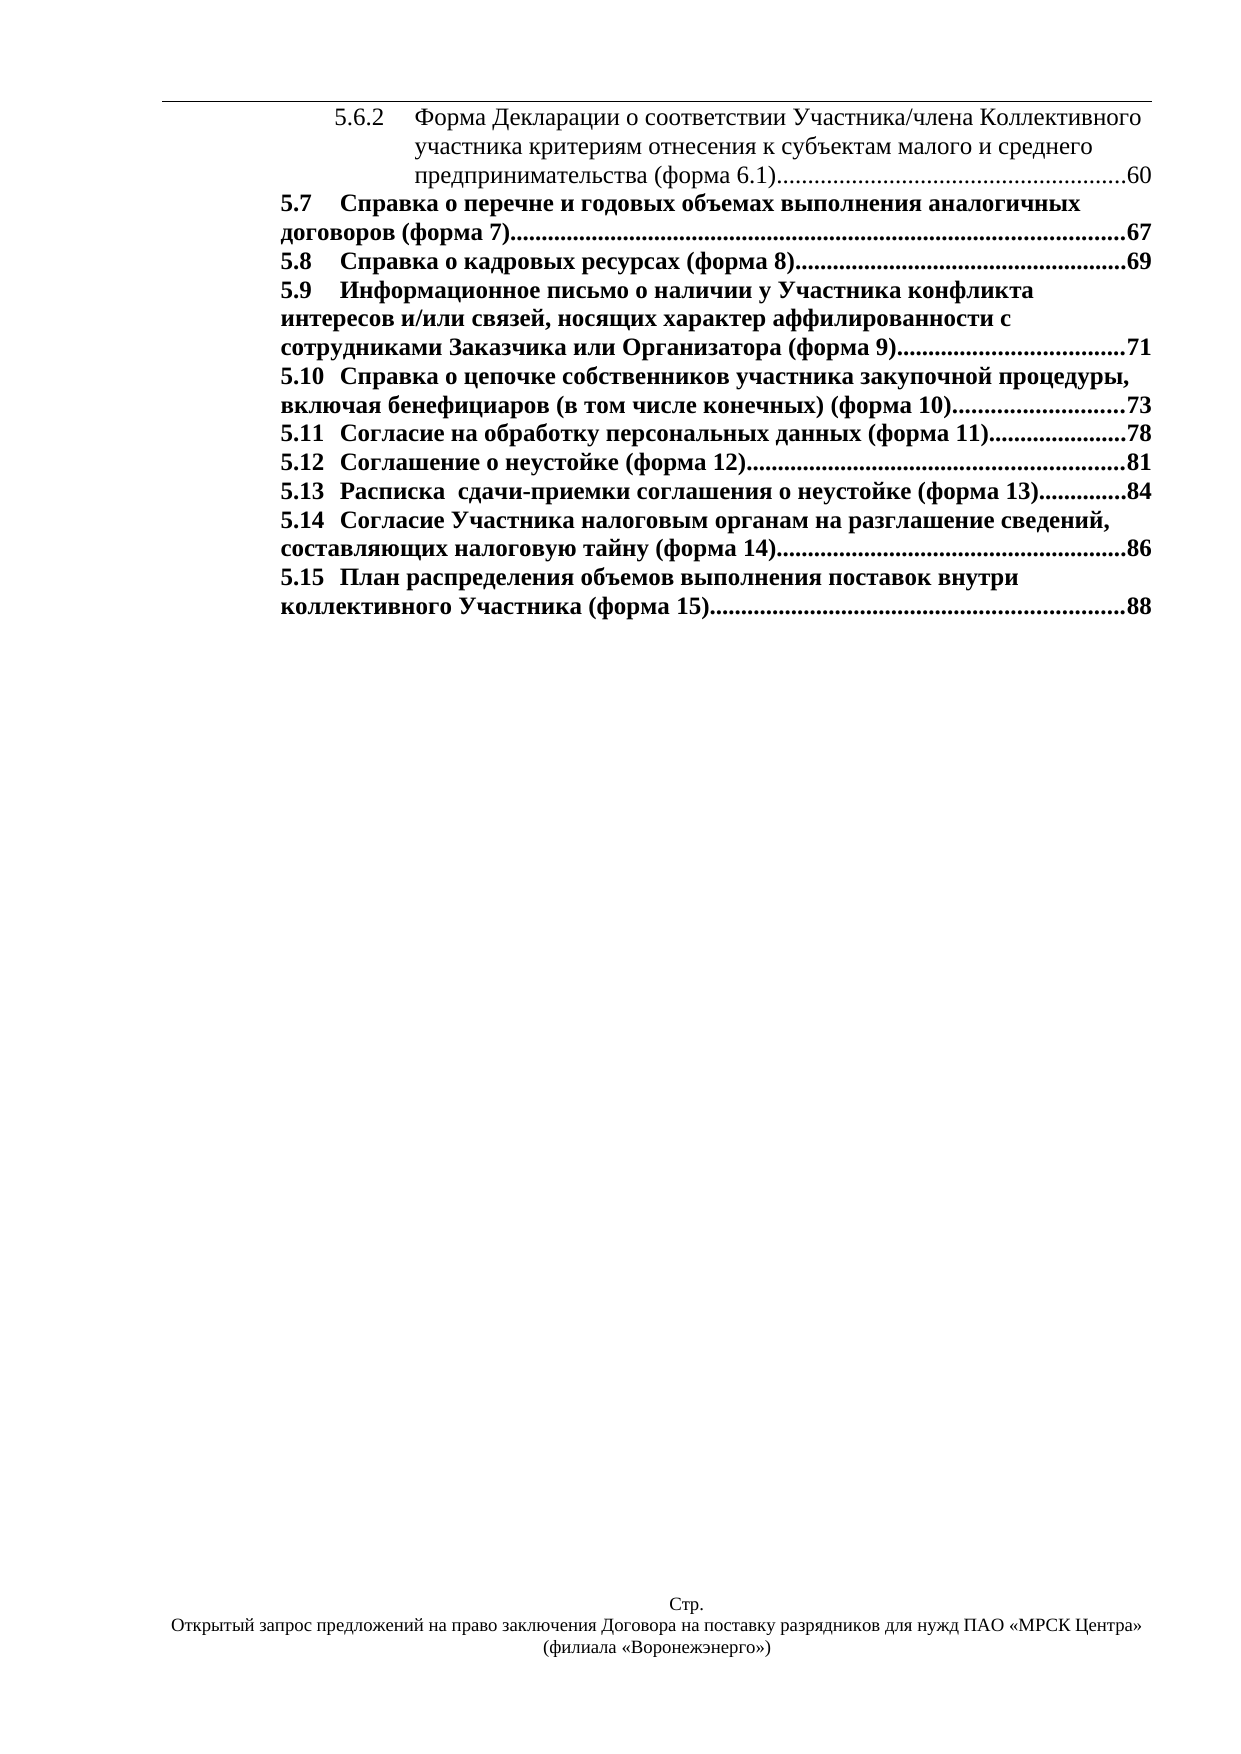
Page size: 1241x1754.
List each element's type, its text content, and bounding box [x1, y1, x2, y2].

text 5.13 Расписка сдачи-приемки соглашения о неустойке (форма 13) 84 [280, 476, 1133, 505]
text 5.12 Соглашение о неустойке (форма 12) 81 [280, 447, 1133, 476]
text 5.8 Справка о кадровых ресурсах (форма 8) 69 [280, 246, 1133, 275]
text 5.10 Справка о цепочке собственников участника закупочной процедуры, включая бенефициаров (в том числе конечных) (форма 10) 73 [280, 361, 1133, 418]
text 5.11 Согласие на обработку персональных данных (форма 11) 78 [280, 418, 1133, 447]
text 5.7 Справка о перечне и годовых объемах выполнения аналогичных договоров (форма 7) 67 [280, 188, 1133, 246]
text 5.15 План распределения объемов выполнения поставок внутри коллективного Участника (форма 15) 88 [280, 562, 1133, 620]
text 5.6.2 Форма Декларации о соответствии Участника/члена Коллективного участника критериям отнесения к субъектам малого и среднего предпринимательства (форма 6.1) 60 [334, 102, 1144, 188]
text 5.14 Согласие Участника налоговым органам на разглашение сведений, составляющих налоговую тайну (форма 14) 86 [280, 505, 1133, 562]
text 5.9 Информационное письмо о наличии у Участника конфликта интересов и/или связей, носящих характер аффилированности с сотрудниками Заказчика или Организатора (форма 9) 71 [280, 275, 1133, 361]
